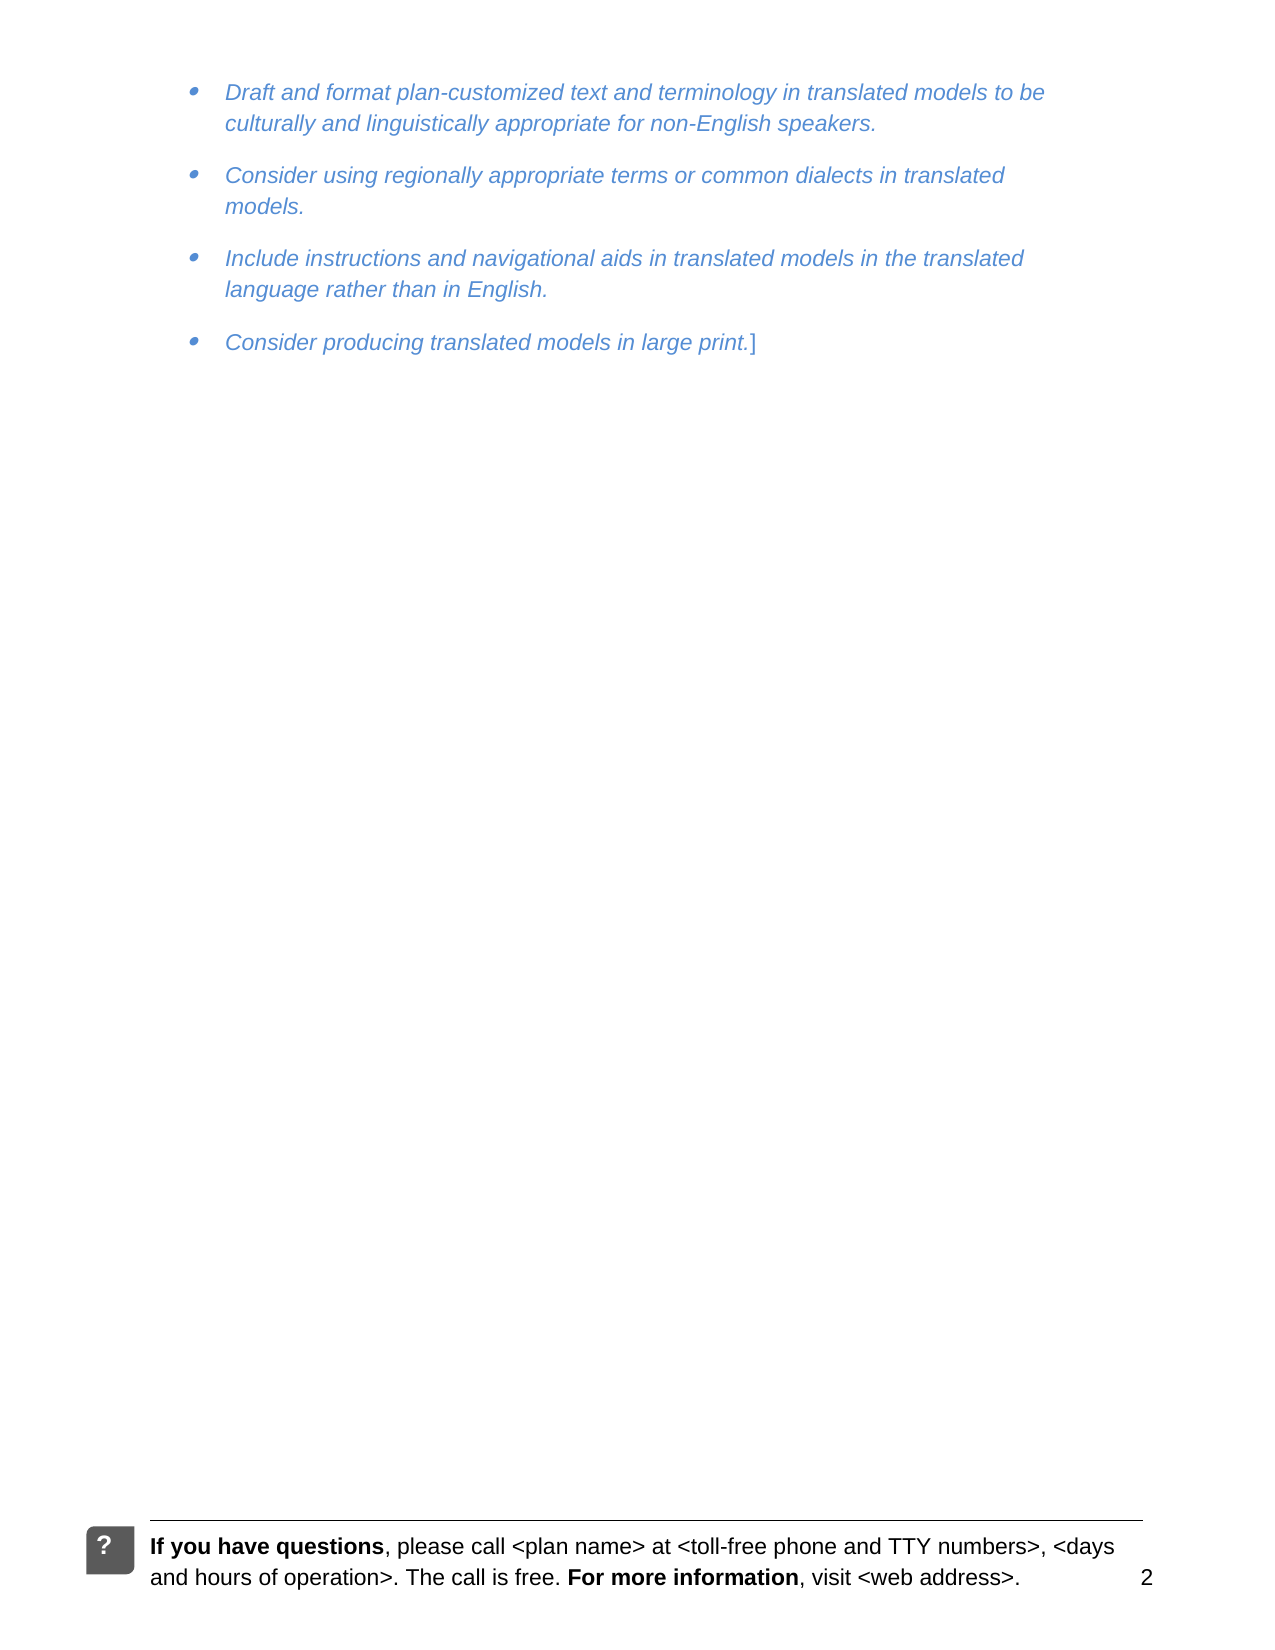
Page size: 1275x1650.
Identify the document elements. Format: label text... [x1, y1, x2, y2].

list Consider using regionally appropriate terms or common dialects in translated models. [187, 158, 1068, 221]
list Draft and format plan-customized text and terminology in translated models to be culturally and linguistically appropriate for non-English speakers. [187, 75, 1068, 137]
list Include instructions and navigational aids in translated models in the translated language rather than in English. [187, 242, 1068, 304]
list Consider producing translated models in large print.] [187, 325, 1068, 356]
